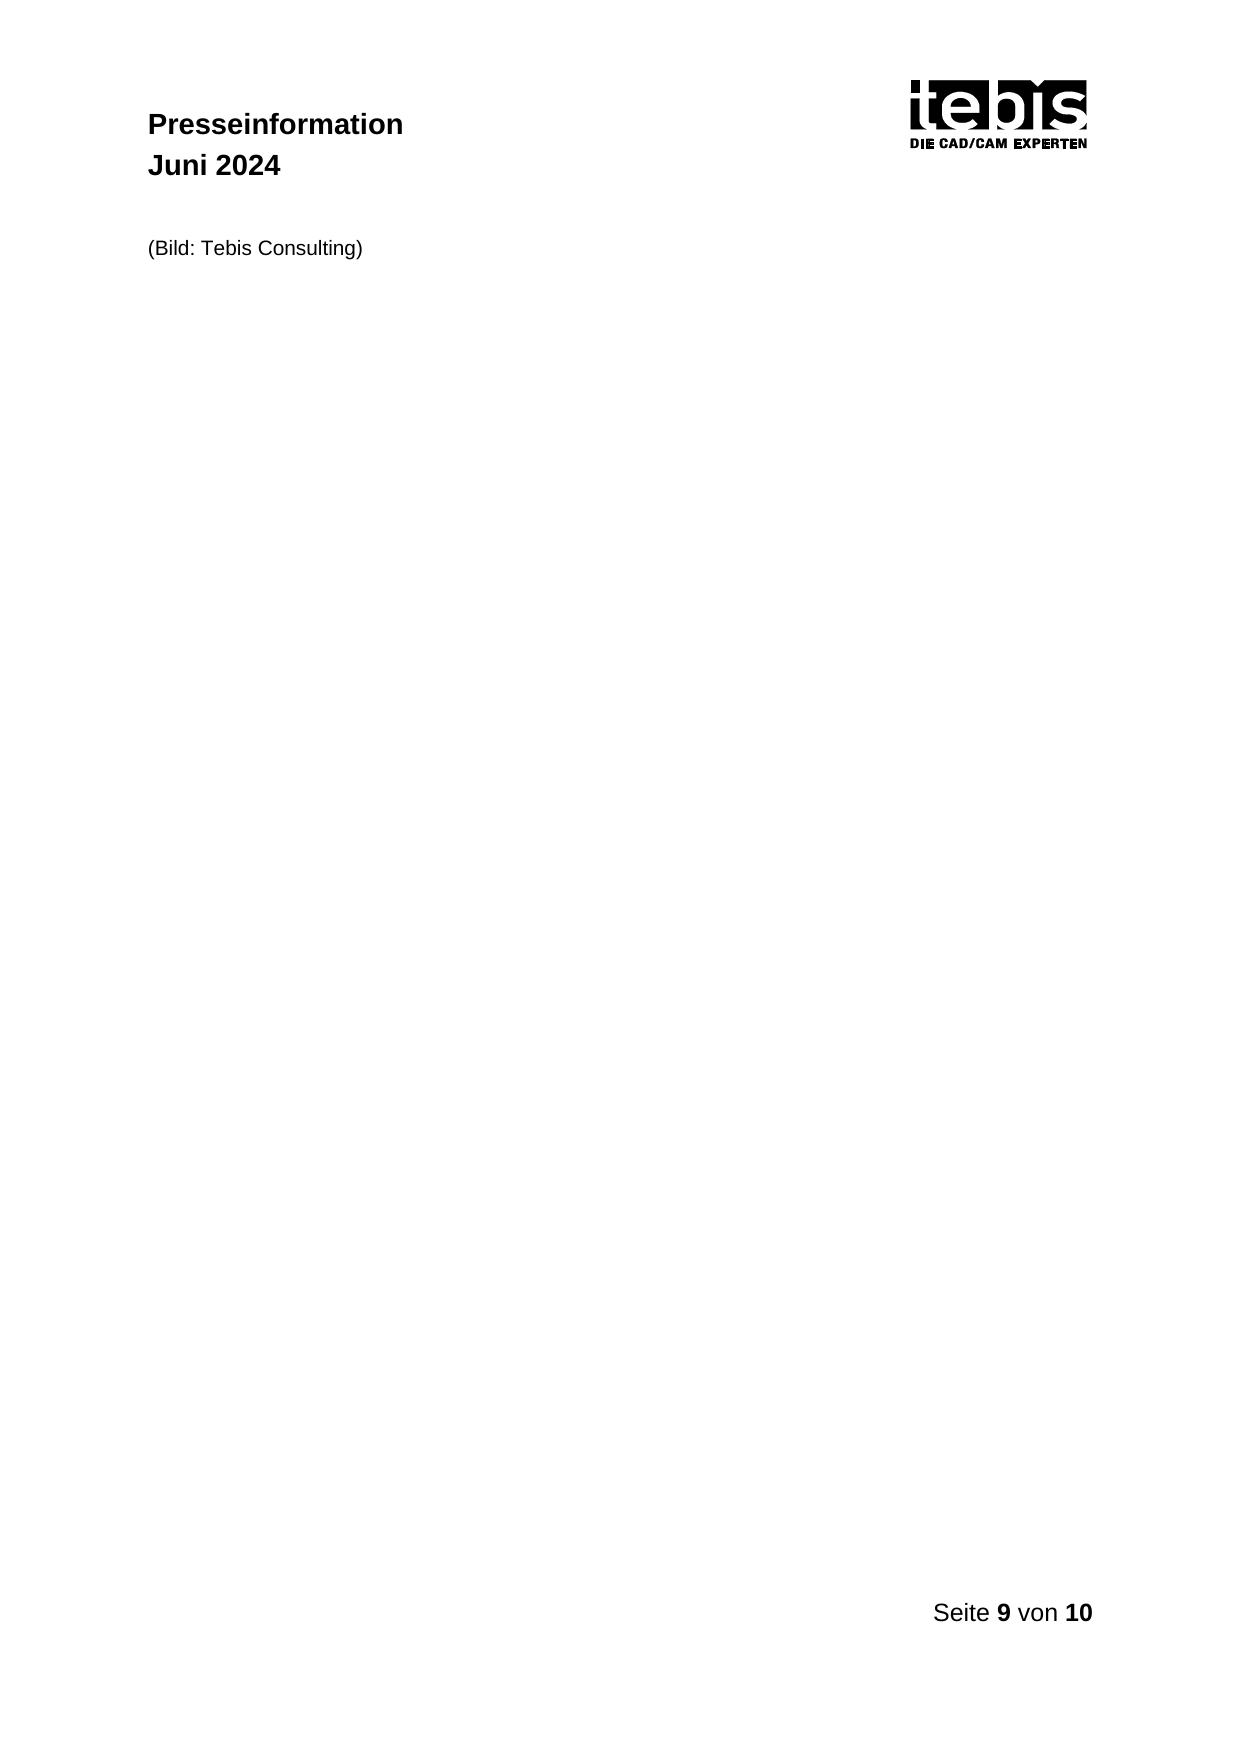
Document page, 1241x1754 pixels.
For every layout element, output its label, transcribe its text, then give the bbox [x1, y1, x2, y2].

text (Bild: Tebis Consulting) [148, 236, 1093, 259]
